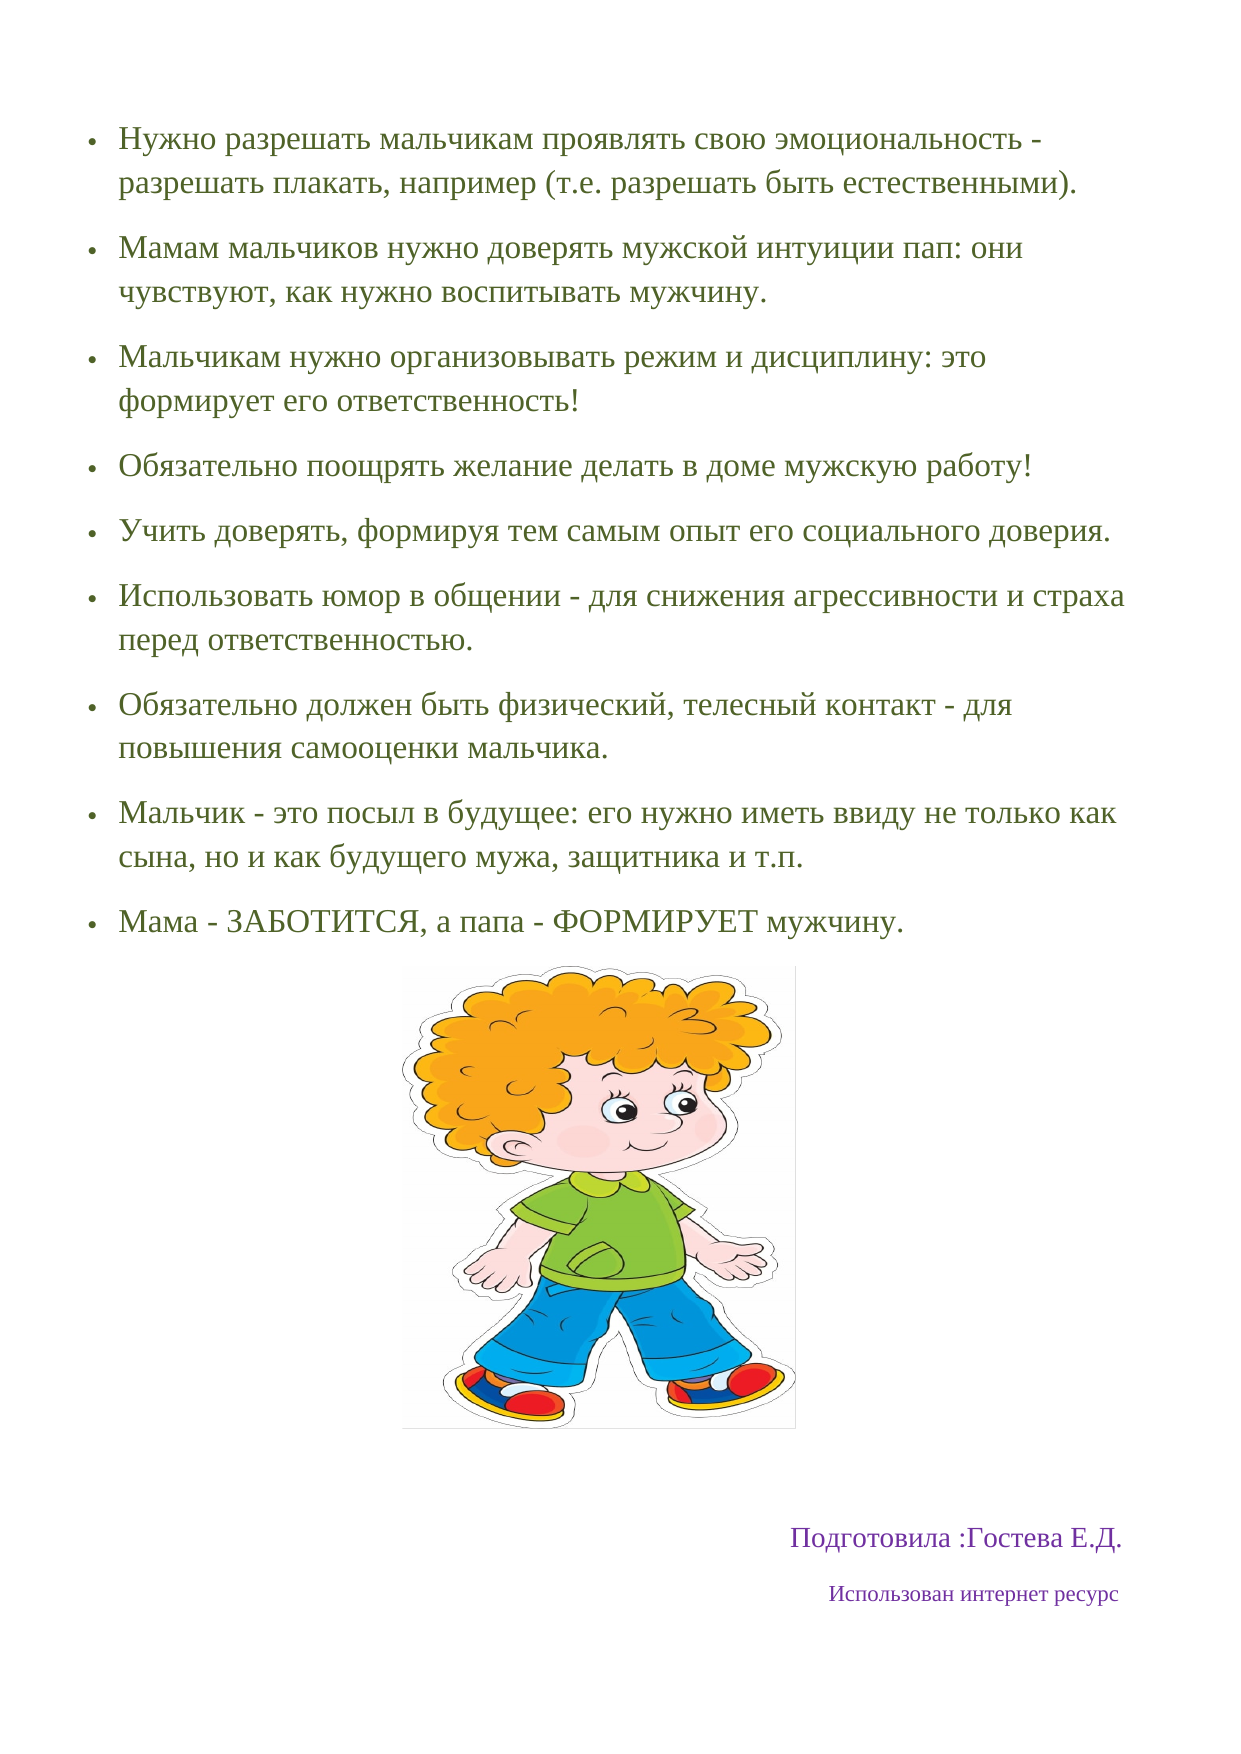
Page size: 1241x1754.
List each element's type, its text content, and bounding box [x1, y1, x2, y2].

list Нужно разрешать мальчикам проявлять свою эмоциональность - разрешать плакать, например (т.е. разрешать быть естественными). [88, 118, 1152, 201]
picture [402, 966, 796, 1429]
text Использован интернет ресурс [177, 1580, 1152, 1606]
text Подготовила :Гостева Е.Д. [177, 1521, 1152, 1554]
list Мамам мальчиков нужно доверять мужской интуиции пап: они чувствуют, как нужно воспитывать мужчину. [88, 227, 1152, 309]
list Использовать юмор в общении - для снижения агрессивности и страха перед ответственностью. [88, 575, 1152, 657]
list Мама - ЗАБОТИТСЯ, а папа - ФОРМИРУЕТ мужчину. [88, 902, 1152, 940]
list Обязательно должен быть физический, телесный контакт - для повышения самооценки мальчика. [88, 684, 1152, 766]
list Учить доверять, формируя тем самым опыт его социального доверия. [88, 510, 1152, 548]
list Обязательно поощрять желание делать в доме мужскую работу! [88, 445, 1152, 483]
list Мальчикам нужно организовывать режим и дисциплину: это формирует его ответственность! [88, 336, 1152, 418]
list Мальчик - это посыл в будущее: его нужно иметь ввиду не только как сына, но и как будущего мужа, защитника и т.п. [88, 793, 1152, 875]
